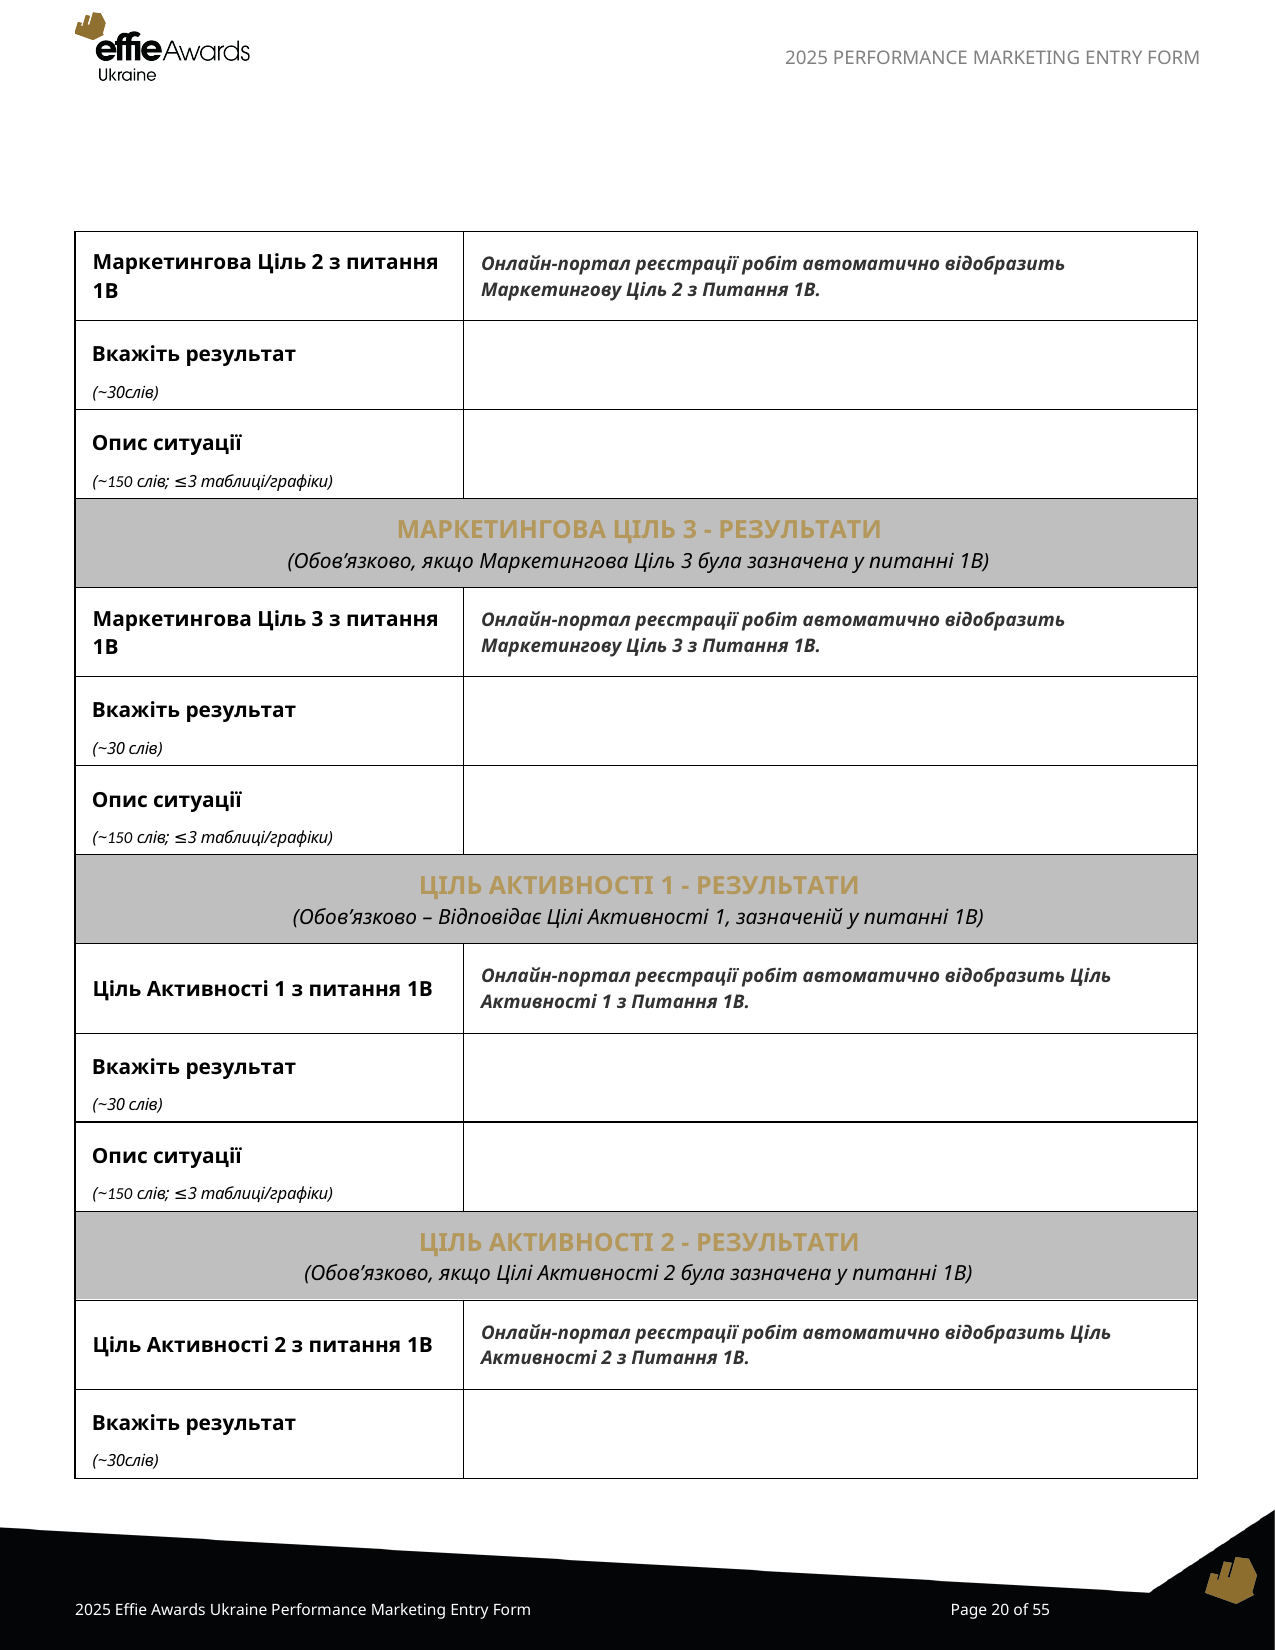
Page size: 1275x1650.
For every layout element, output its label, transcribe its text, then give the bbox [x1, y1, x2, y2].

table_cell [464, 410, 1197, 498]
table_cell [464, 1034, 1197, 1121]
table_cell Онлайн-портал реєстрації робіт автоматично відобразить Ціль Активності 1 з Питання 1B. [464, 944, 1197, 1032]
table_cell Ціль Активності 1 з питання 1B [76, 944, 463, 1032]
picture [0, 1509, 1275, 1650]
table_cell ЦІЛЬ АКТИВНОСТІ 2 - РЕЗУЛЬТАТИ (Обов’язково, якщо Цілі Активності 2 була зазначена у питанні 1B) [76, 1212, 1197, 1299]
table_cell [464, 1390, 1197, 1478]
table_cell Опис ситуації (~150 слів; ≤3 таблиці/графіки) [76, 410, 463, 498]
table_cell МАРКЕТИНГОВА ЦІЛЬ 3 - РЕЗУЛЬТАТИ (Обов’язково, якщо Маркетингова Ціль 3 була зазначена у питанні 1B) [76, 499, 1197, 587]
table_cell Онлайн-портал реєстрації робіт автоматично відобразить Маркетингову Ціль 2 з Питання 1B. [464, 232, 1197, 320]
table_cell Онлайн-портал реєстрації робіт автоматично відобразить Маркетингову Ціль 3 з Питання 1B. [464, 588, 1197, 676]
table_cell Ціль Активності 2 з питання 1B [76, 1301, 463, 1389]
table_cell [464, 766, 1197, 854]
table_cell Вкажіть результат (~30слів) [76, 1390, 463, 1478]
table_cell Вкажіть результат (~30слів) [76, 321, 463, 409]
table_cell Вкажіть результат (~30 слів) [76, 1034, 463, 1121]
table_cell Маркетингова Ціль 2 з питання 1B [76, 232, 463, 320]
table_cell Онлайн-портал реєстрації робіт автоматично відобразить Ціль Активності 2 з Питання 1B. [464, 1301, 1197, 1389]
picture [75, 12, 250, 81]
table_cell Опис ситуації (~150 слів; ≤3 таблиці/графіки) [76, 766, 463, 854]
table_cell Маркетингова Ціль 3 з питання 1B [76, 588, 463, 676]
table_cell Опис ситуації (~150 слів; ≤3 таблиці/графіки) [76, 1123, 463, 1211]
table_cell [464, 1123, 1197, 1211]
table_cell Вкажіть результат (~30 слів) [76, 677, 463, 765]
table_cell [464, 677, 1197, 765]
table_cell [464, 321, 1197, 409]
table_cell ЦІЛЬ АКТИВНОСТІ 1 - РЕЗУЛЬТАТИ (Обов’язково – Відповідає Цілі Активності 1, зазначеній у питанні 1B) [76, 855, 1197, 943]
